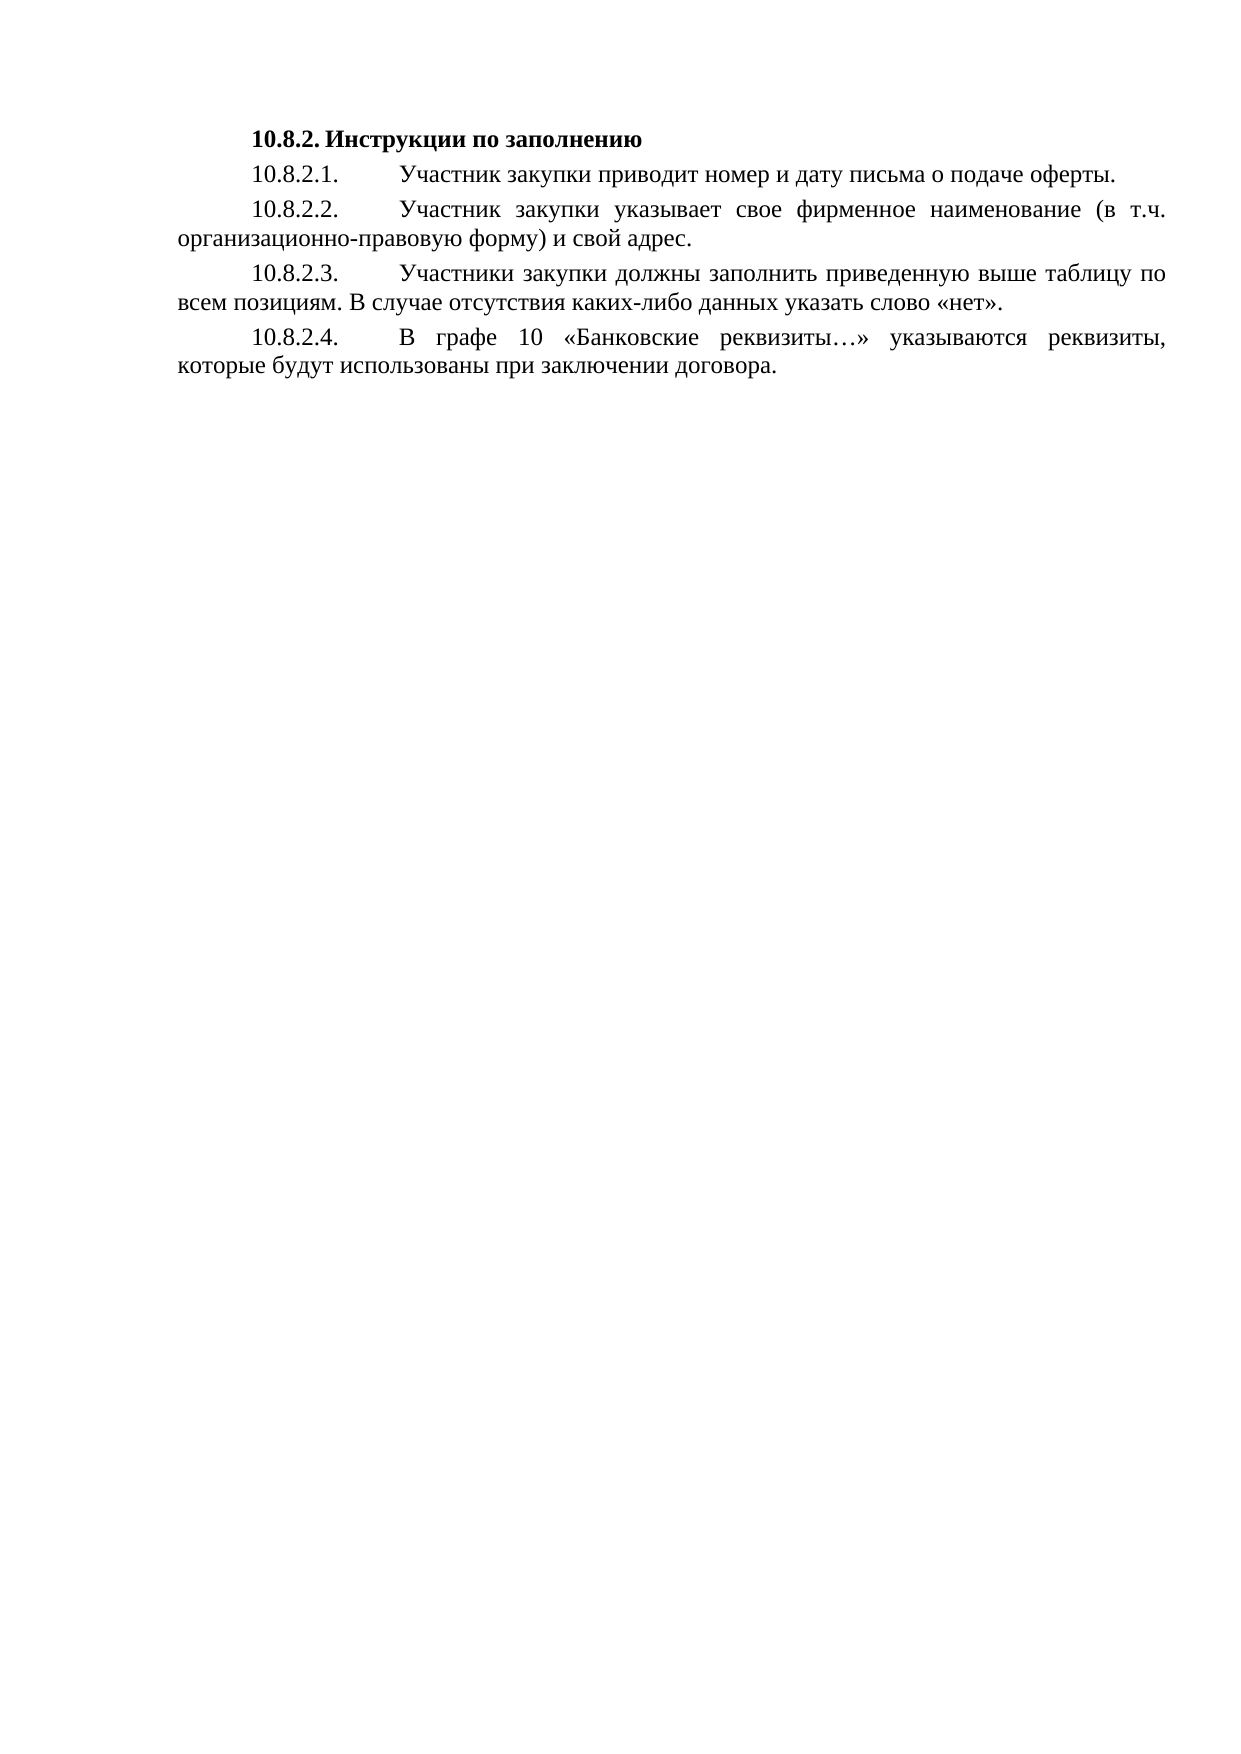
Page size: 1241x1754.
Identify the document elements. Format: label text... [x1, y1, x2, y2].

list Инструкции по заполнению [177, 124, 1167, 153]
list Участник закупки приводит номер и дату письма о подаче оферты. [177, 159, 1167, 188]
list Участники закупки должны заполнить приведенную выше таблицу по всем позициям. В случае отсутствия каких-либо данных указать слово «нет». [177, 258, 1167, 316]
list В графе 10 «Банковские реквизиты…» указываются реквизиты, которые будут использованы при заключении договора. [177, 322, 1167, 379]
list Участник закупки указывает свое фирменное наименование (в т.ч. организационно-правовую форму) и свой адрес. [177, 194, 1167, 252]
